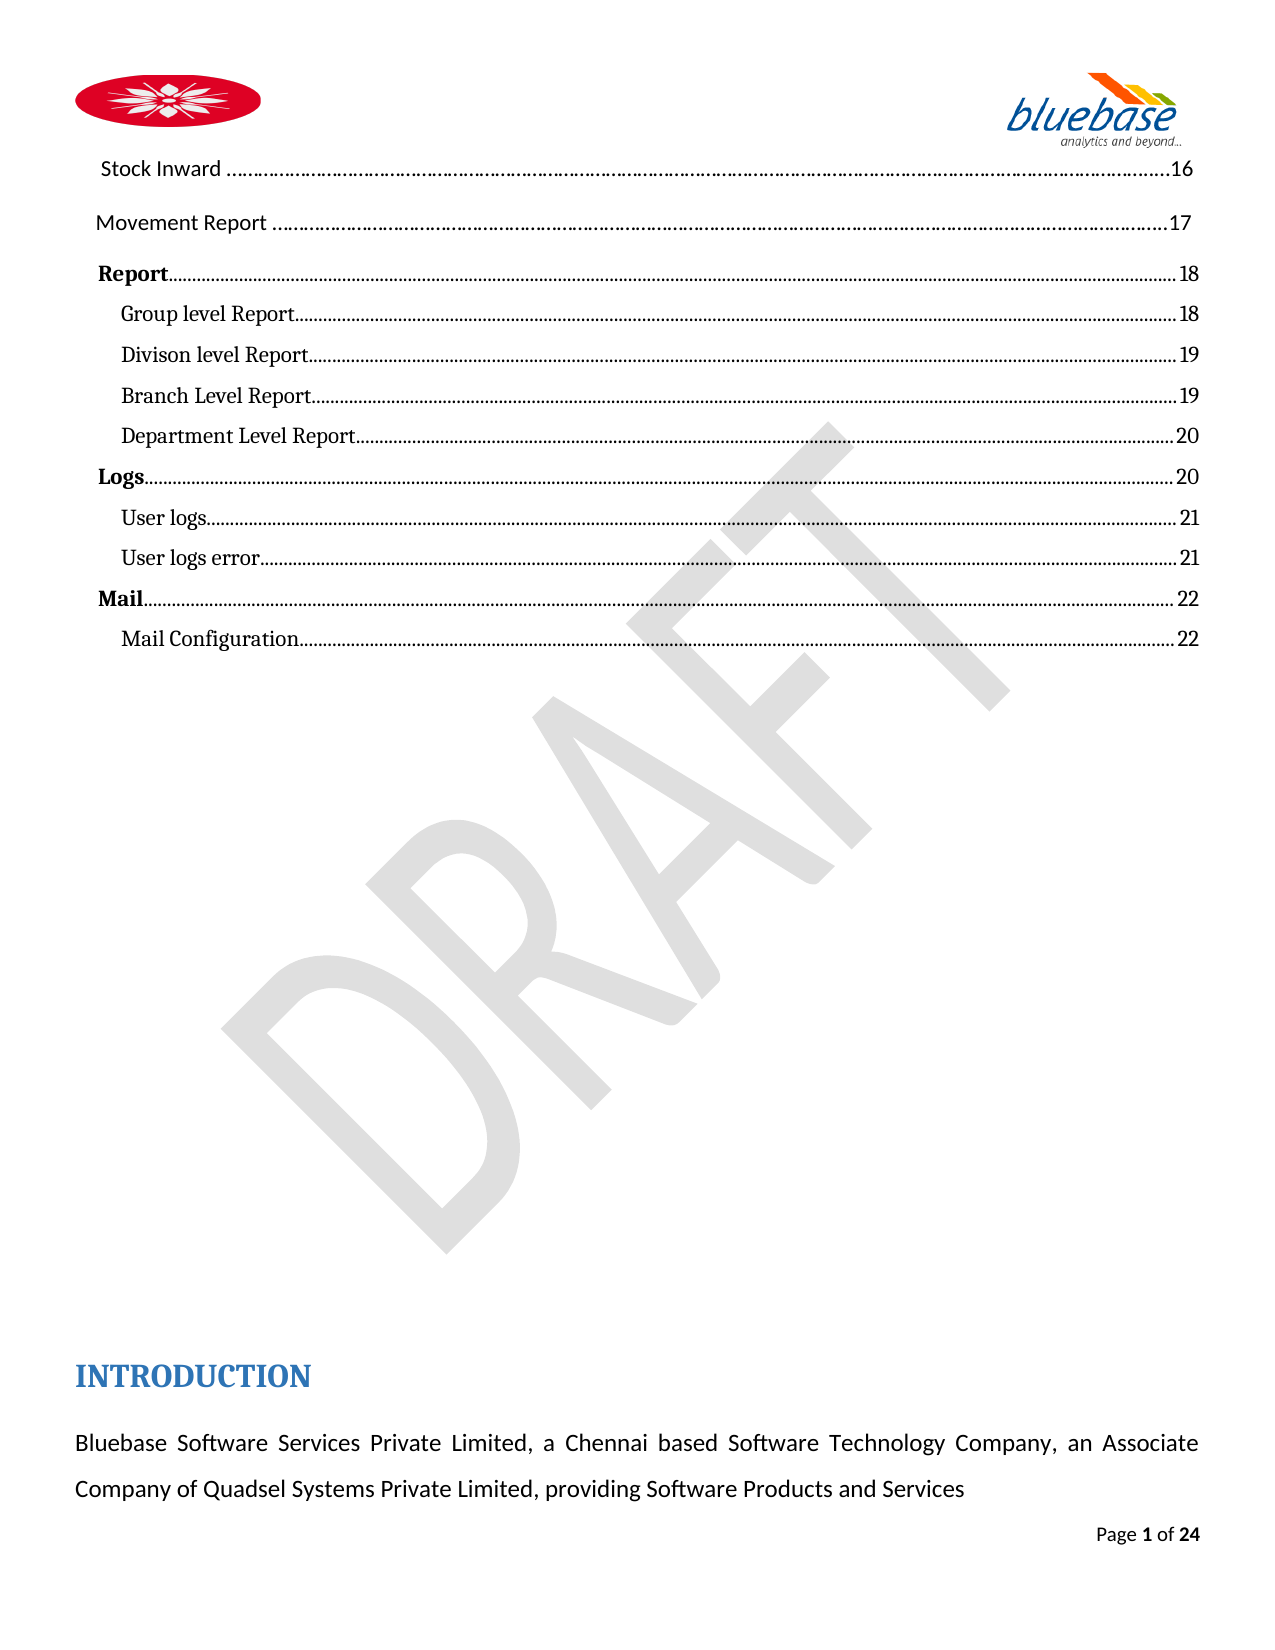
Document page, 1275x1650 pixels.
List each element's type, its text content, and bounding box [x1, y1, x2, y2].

text Bluebase Software Services Private Limited, a Chennai based Software Technology Company, an Associate Company of Quadsel Systems Private Limited, providing Software Products and Services [75, 1427, 1200, 1503]
picture [75, 75, 261, 127]
picture [992, 64, 1191, 155]
subtitle INTRODUCTION [75, 1357, 1200, 1396]
